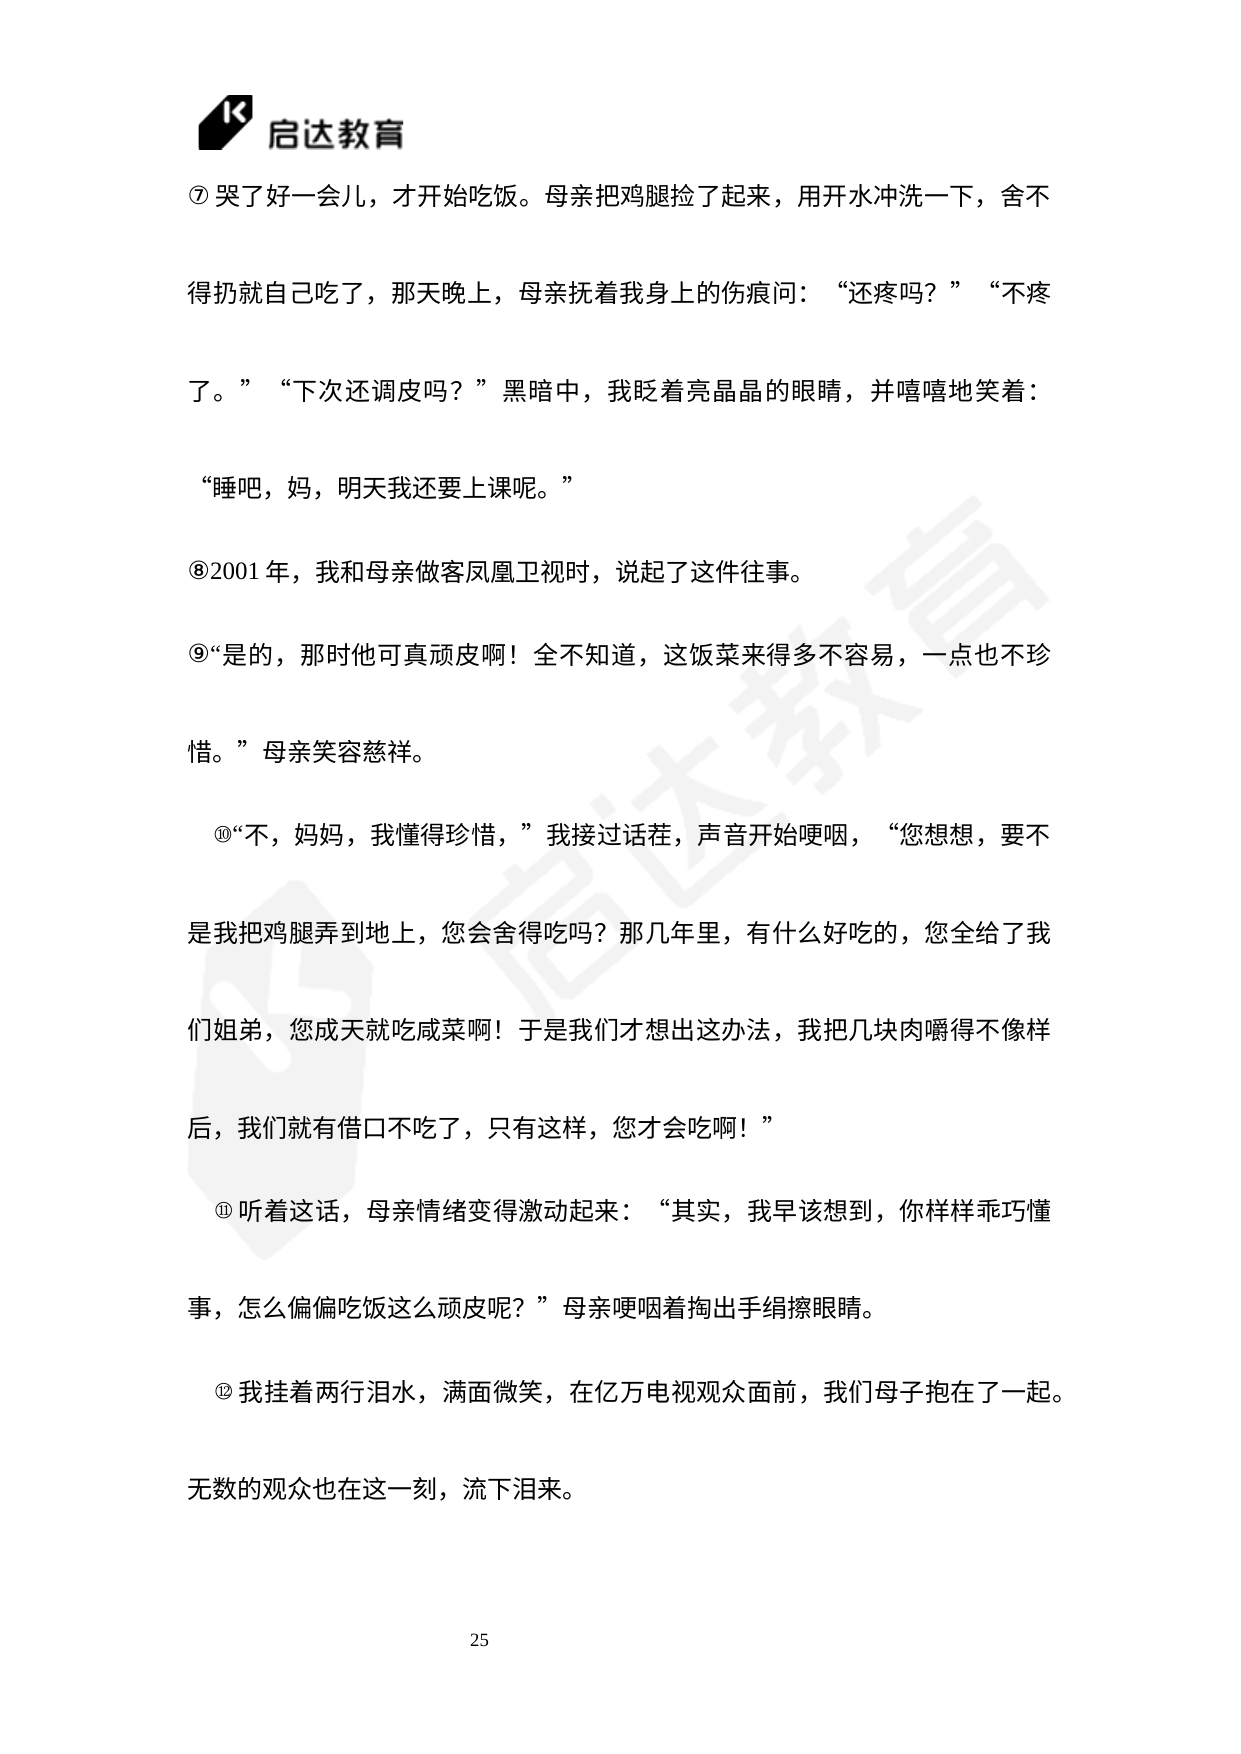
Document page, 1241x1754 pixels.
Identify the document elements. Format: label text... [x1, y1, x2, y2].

text ⑩“不，妈妈，我懂得珍惜，”我接过话茬，声音开始哽咽，“您想想，要不是我把鸡腿弄到地上，您会舍得吃吗？那几年里，有什么好吃的，您全给了我们姐弟，您成天就吃咸菜啊！于是我们才想出这办法，我把几块肉嚼得不像样后，我们就有借口不吃了，只有这样，您才会吃啊！” [187, 801, 1053, 1159]
text ⑨“是的，那时他可真顽皮啊！全不知道，这饭菜来得多不容易，一点也不珍惜。”母亲笑容慈祥。 [187, 621, 1053, 783]
text ⑫我挂着两行泪水，满面微笑，在亿万电视观众面前，我们母子抱在了一起。无数的观众也在这一刻，流下泪来。 [187, 1358, 1053, 1520]
text ⑪听着这话，母亲情绪变得激动起来：“其实，我早该想到，你样样乖巧懂事，怎么偏偏吃饭这么顽皮呢？”母亲哽咽着掏出手绢擦眼睛。 [187, 1177, 1053, 1339]
text ⑦哭了好一会儿，才开始吃饭。母亲把鸡腿捡了起来，用开水冲洗一下，舍不得扔就自己吃了，那天晚上，母亲抚着我身上的伤痕问：“还疼吗？”“不疼了。”“下次还调皮吗？”黑暗中，我眨着亮晶晶的眼睛，并嘻嘻地笑着：“睡吧，妈，明天我还要上课呢。” [187, 162, 1053, 519]
picture [198, 95, 404, 150]
text ⑧2001年，我和母亲做客凤凰卫视时，说起了这件往事。 [187, 538, 1053, 603]
